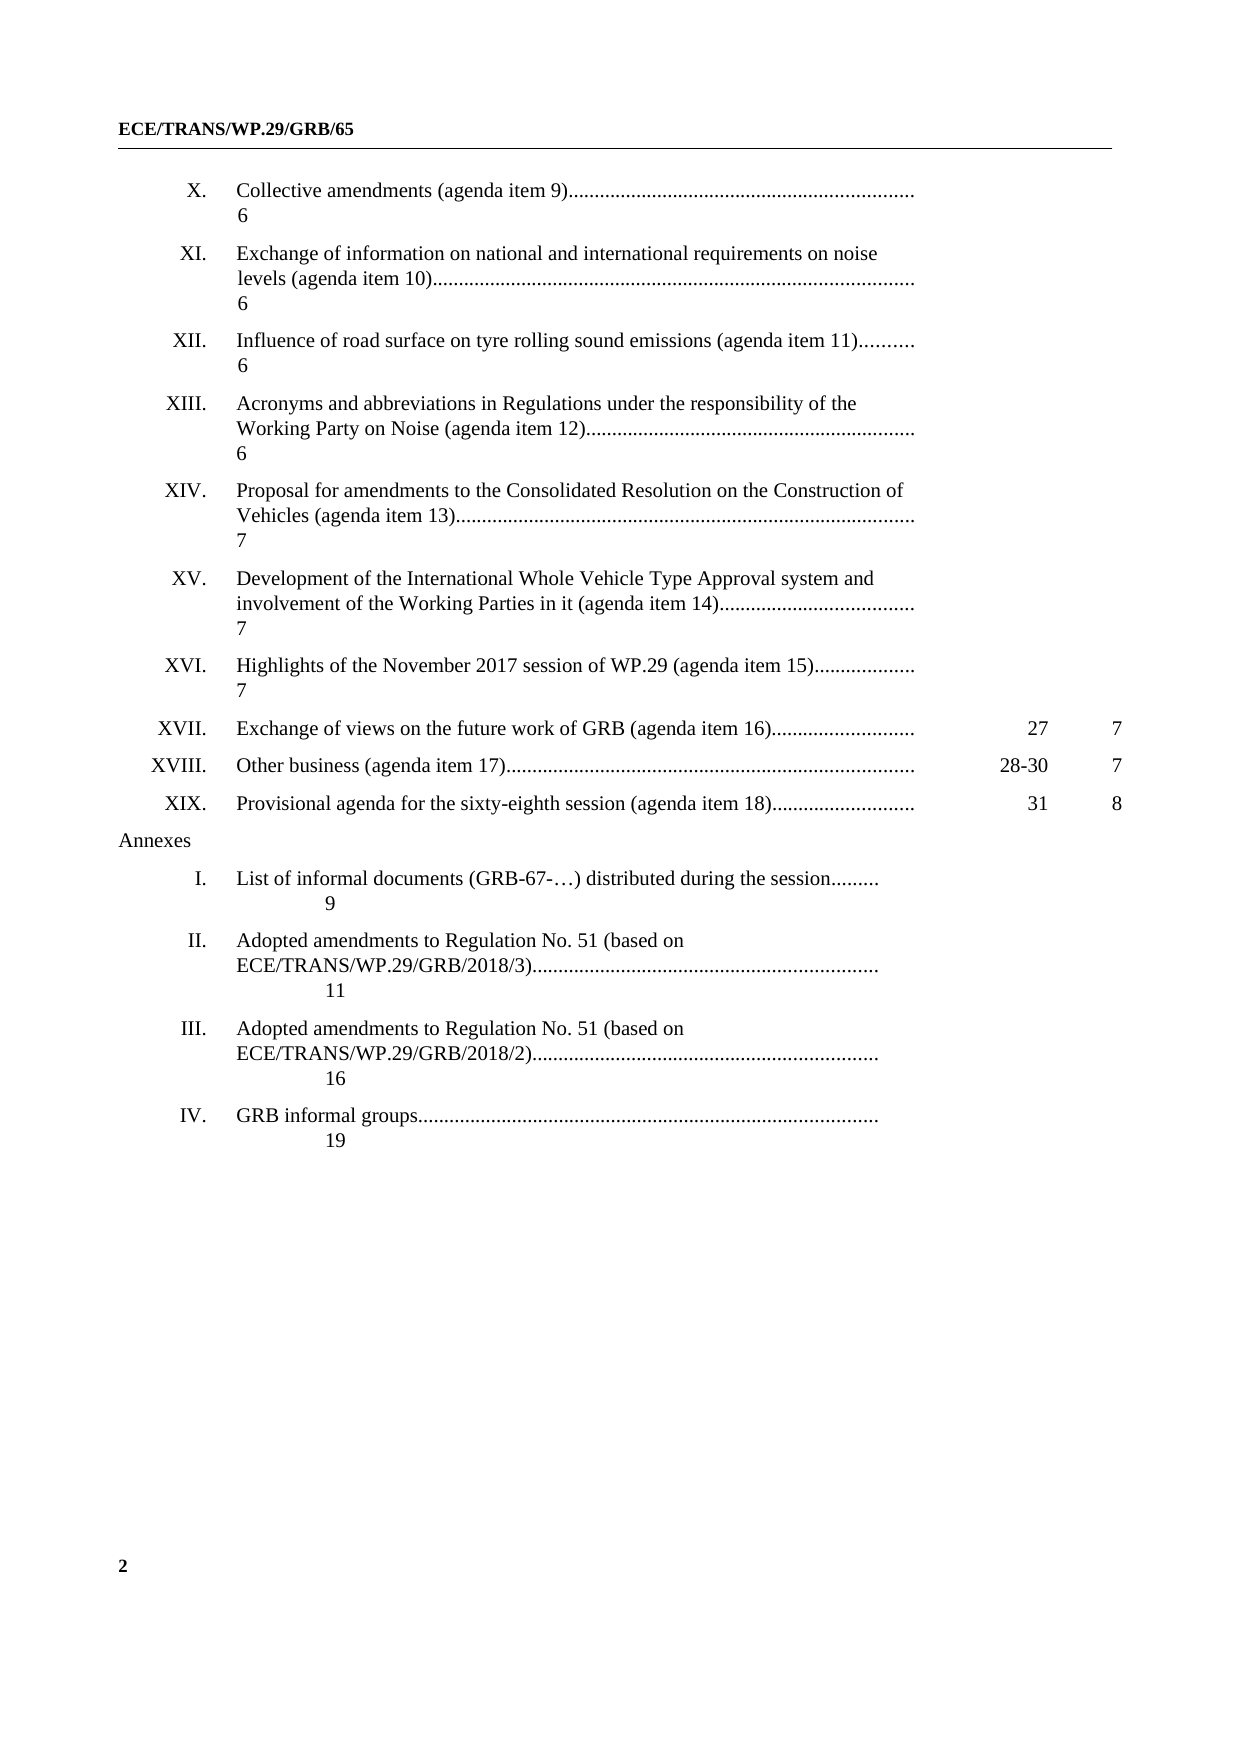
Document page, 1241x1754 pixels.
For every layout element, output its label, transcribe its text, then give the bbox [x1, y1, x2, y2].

text XII. Influence of road surface on tyre rolling sound emissions (agenda item 11) 22 6 [118, 327, 921, 377]
text XI. Exchange of information on national and international requirements on noise levels (agenda item 10) 21 6 [118, 240, 921, 315]
text XVII. Exchange of views on the future work of GRB (agenda item 16) 27 7 [118, 715, 1112, 740]
text XVI. Highlights of the November 2017 session of WP.29 (agenda item 15) 26 7 [117, 652, 921, 702]
text XV. Development of the International Whole Vehicle Type Approval system and involvement of the Working Parties in it (agenda item 14) 25 7 [118, 565, 935, 640]
text I. List of informal documents (GRB-67-…) distributed during the session 9 [118, 865, 879, 915]
text III. Adopted amendments to Regulation No. 51 (based on ECE/TRANS/WP.29/GRB/2018/2) 16 [69, 1015, 879, 1090]
text XIX. Provisional agenda for the sixty-eighth session (agenda item 18) 31 8 [118, 790, 1112, 815]
text II. Adopted amendments to Regulation No. 51 (based on ECE/TRANS/WP.29/GRB/2018/3) 11 [69, 927, 879, 1002]
text Annexes [118, 827, 1112, 852]
text X. Collective amendments (agenda item 9) 20 6 [118, 177, 921, 227]
text XVIII. Other business (agenda item 17) 28-30 7 [118, 752, 1112, 777]
text IV. GRB informal groups 19 [118, 1102, 879, 1152]
text XIV. Proposal for amendments to the Consolidated Resolution on the Construction of Vehicles (agenda item 13) 24 7 [118, 477, 935, 552]
text XIII. Acronyms and abbreviations in Regulations under the responsibility of the Working Party on Noise (agenda item 12) 23 6 [118, 390, 935, 465]
